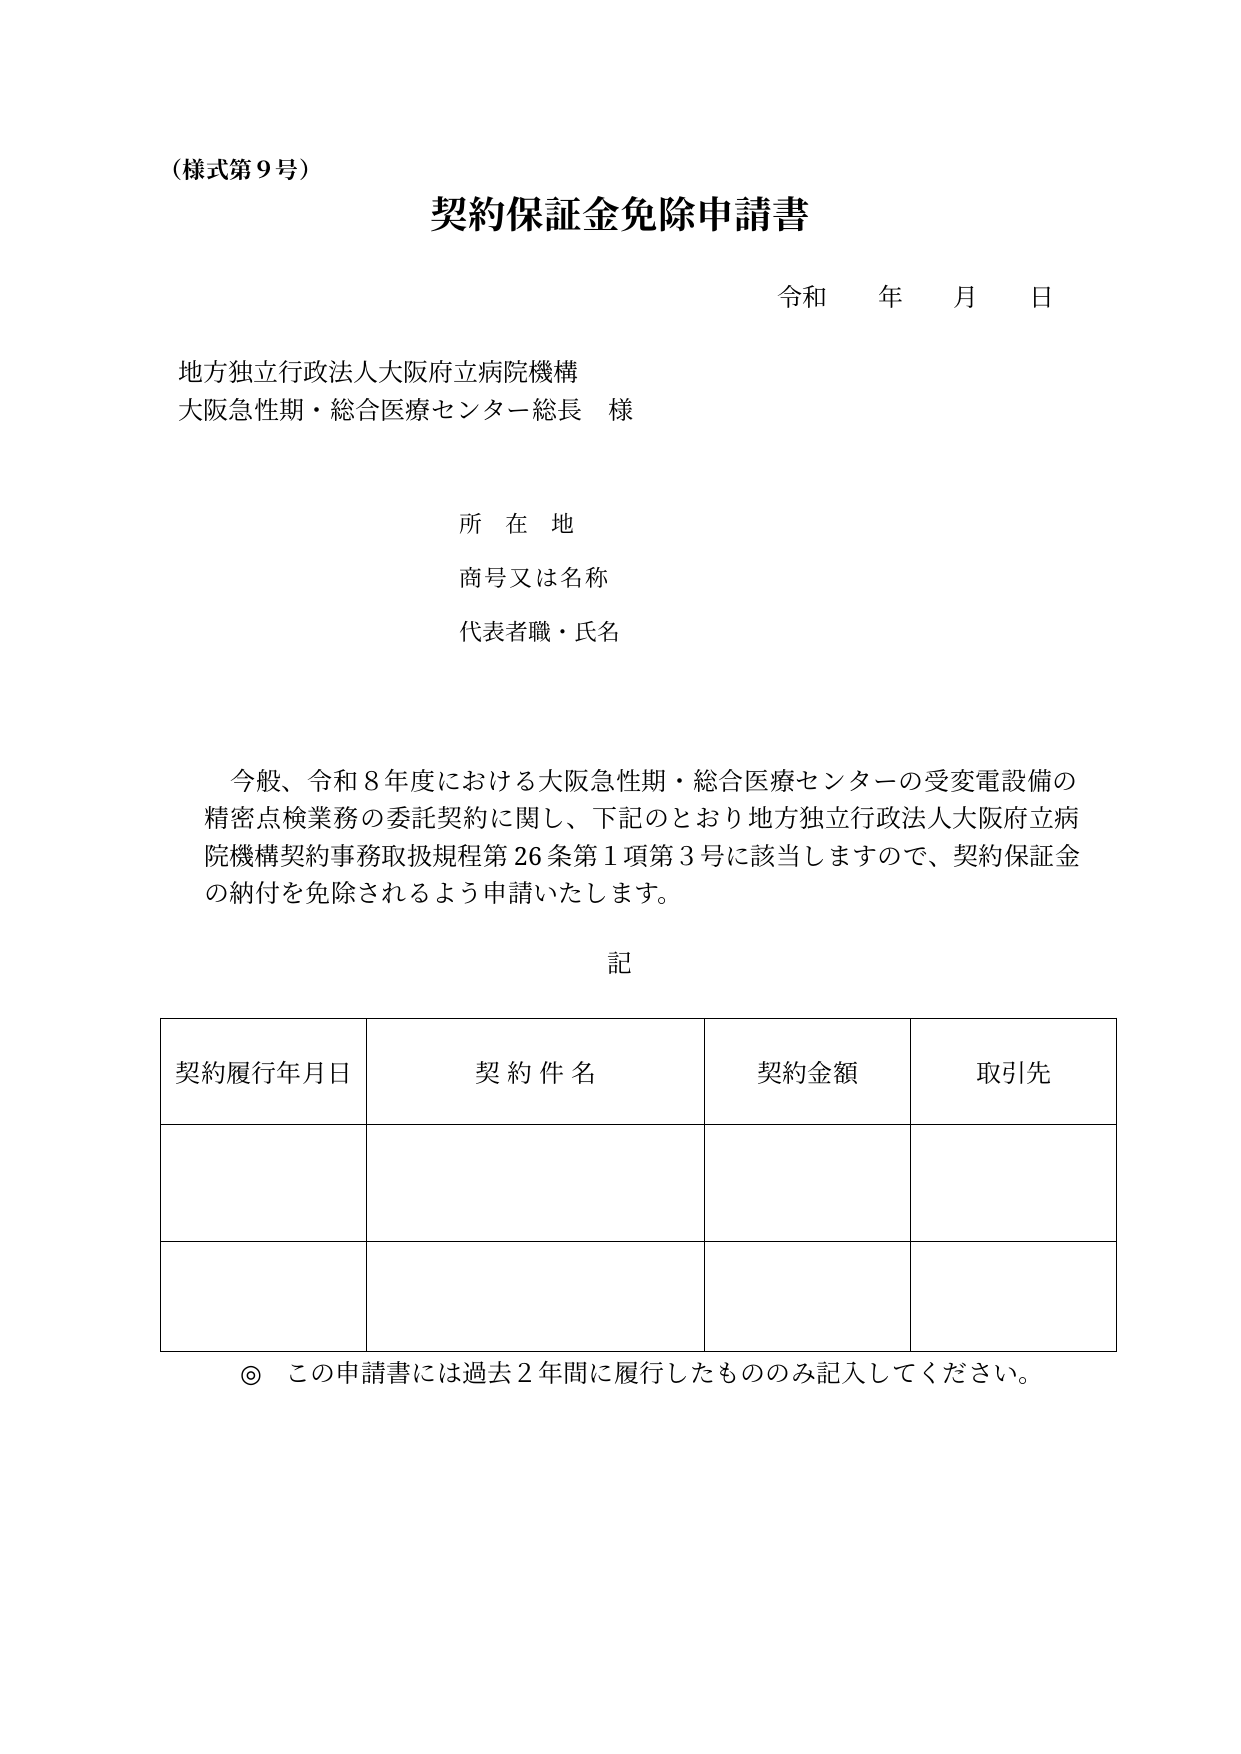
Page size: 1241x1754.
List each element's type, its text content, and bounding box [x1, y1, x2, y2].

text 地方独立行政法人大阪府立病院機構 [178, 352, 1081, 389]
text 今般、令和８年度における大阪急性期・総合医療センターの受変電設備の精密点検業務の委託契約に関し、下記のとおり地方独立行政法人大阪府立病院機構契約事務取扱規程第26条第１項第３号に該当しますので、契約保証金の納付を免除されるよう申請いたします。 [204, 760, 1081, 910]
table_header 契 約 件 名 [367, 1019, 704, 1124]
text 契約保証金免除申請書 [159, 185, 1081, 239]
table_header 契約金額 [705, 1019, 910, 1124]
table_cell [161, 1125, 366, 1241]
table_header 契約履行年月日 [161, 1019, 366, 1124]
list この申請書には過去２年間に履行したもののみ記入してください。 [203, 1352, 1081, 1389]
text 代表者職・氏名 [459, 610, 1097, 685]
table_header 取引先 [911, 1019, 1116, 1124]
table_cell [911, 1242, 1116, 1351]
table_cell [911, 1125, 1116, 1241]
text 所在地 [459, 502, 1081, 539]
text 令和 年 月 日 [159, 277, 1055, 314]
table_cell [367, 1125, 704, 1241]
text 商号又は名称 [459, 556, 1081, 593]
table_cell [367, 1242, 704, 1351]
subtitle 記 [159, 944, 1081, 980]
table_cell [705, 1125, 910, 1241]
text 大阪急性期・総合医療センター総長 様 [178, 389, 1081, 427]
text （様式第９号） [159, 148, 1081, 185]
table_cell [161, 1242, 366, 1351]
table_cell [705, 1242, 910, 1351]
